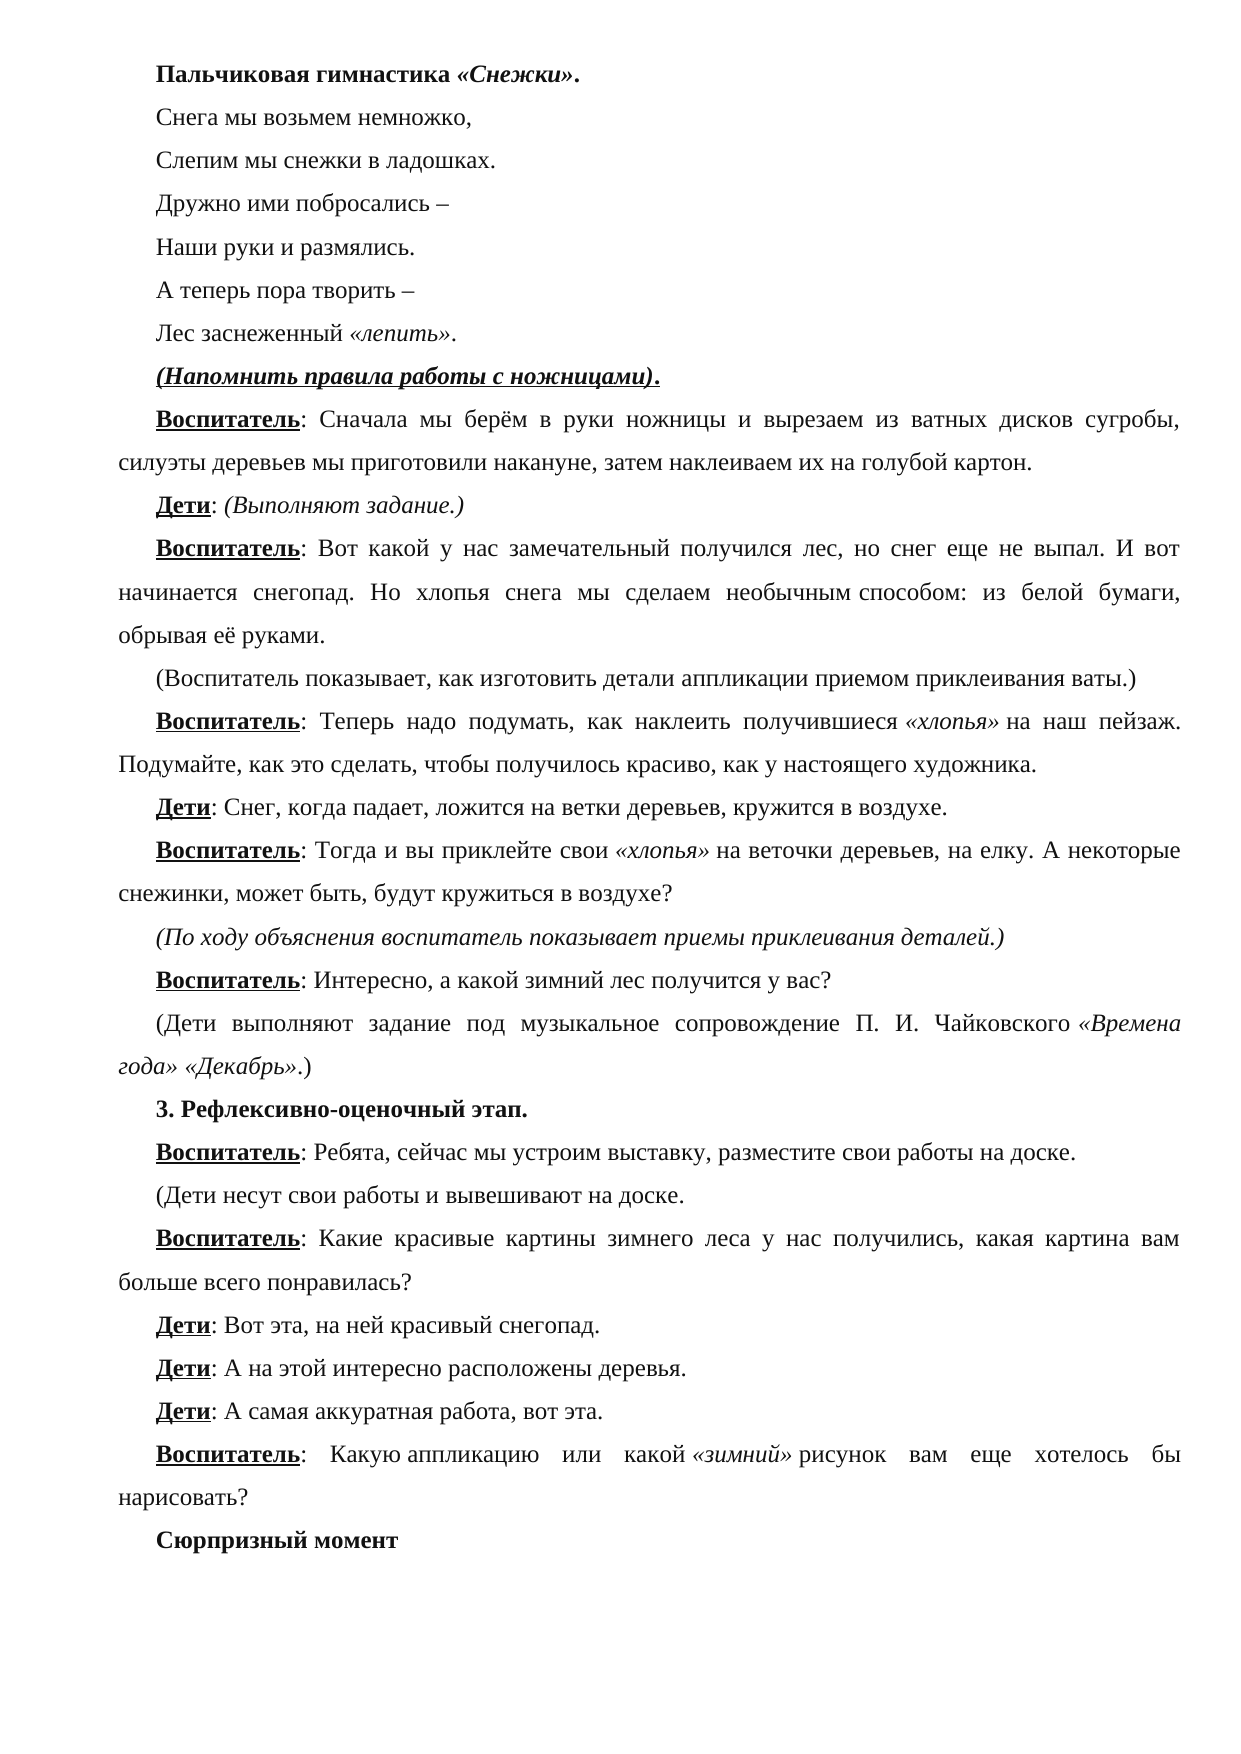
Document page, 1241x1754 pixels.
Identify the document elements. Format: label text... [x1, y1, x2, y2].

text Снега мы возьмем немножко, [118, 102, 1181, 131]
text (Дети несут свои работы и вывешивают на доске. [118, 1180, 1181, 1209]
text Воспитатель: Какую аппликацию или какой «зимний» рисунок вам еще хотелось бы нарисовать? [118, 1439, 1181, 1511]
text Слепим мы снежки в ладошках. [118, 145, 1181, 174]
text Наши руки и размялись. [118, 232, 1181, 260]
text Воспитатель: Сначала мы берём в руки ножницы и вырезаем из ватных дисков сугробы, силуэты деревьев мы приготовили накануне, затем наклеиваем их на голубой картон. [118, 404, 1181, 476]
text Сюрпризный момент [118, 1525, 1181, 1554]
text Воспитатель: Тогда и вы приклейте свои «хлопья» на веточки деревьев, на елку. А некоторые снежинки, может быть, будут кружиться в воздухе? [118, 835, 1181, 907]
text Дети: Вот эта, на ней красивый снегопад. [118, 1310, 1181, 1338]
text Воспитатель: Интересно, а какой зимний лес получится у вас? [118, 965, 1181, 993]
text Дружно ими побросались – [118, 188, 1181, 217]
text Лес заснеженный «лепить». [118, 318, 1181, 347]
text Дети: А самая аккуратная работа, вот эта. [118, 1396, 1181, 1425]
text Воспитатель: Ребята, сейчас мы устроим выставку, разместите свои работы на доске. [118, 1137, 1181, 1166]
text (Дети выполняют задание под музыкальное сопровождение П. И. Чайковского «Времена года» «Декабрь».) [118, 1008, 1181, 1080]
text Воспитатель: Теперь надо подумать, как наклеить получившиеся «хлопья» на наш пейзаж. Подумайте, как это сделать, чтобы получилось красиво, как у настоящего художника. [118, 706, 1181, 778]
text Дети: Снег, когда падает, ложится на ветки деревьев, кружится в воздухе. [118, 792, 1181, 821]
text Воспитатель: Вот какой у нас замечательный получился лес, но снег еще не выпал. И вот начинается снегопад. Но хлопья снега мы сделаем необычным способом: из белой бумаги, обрывая её руками. [118, 533, 1181, 648]
text (Напомнить правила работы с ножницами). [118, 361, 1181, 390]
text Воспитатель: Какие красивые картины зимнего леса у нас получились, какая картина вам больше всего понравилась? [118, 1223, 1181, 1295]
text 3. Рефлексивно-оценочный этап. [118, 1094, 1181, 1123]
text (По ходу объяснения воспитатель показывает приемы приклеивания деталей.) [118, 922, 1181, 950]
text А теперь пора творить – [118, 275, 1181, 303]
text (Воспитатель показывает, как изготовить детали аппликации приемом приклеивания ваты.) [118, 663, 1181, 692]
text Дети: (Выполняют задание.) [118, 490, 1181, 519]
text Пальчиковая гимнастика «Снежки». [118, 59, 1181, 88]
text Дети: А на этой интересно расположены деревья. [118, 1353, 1181, 1382]
